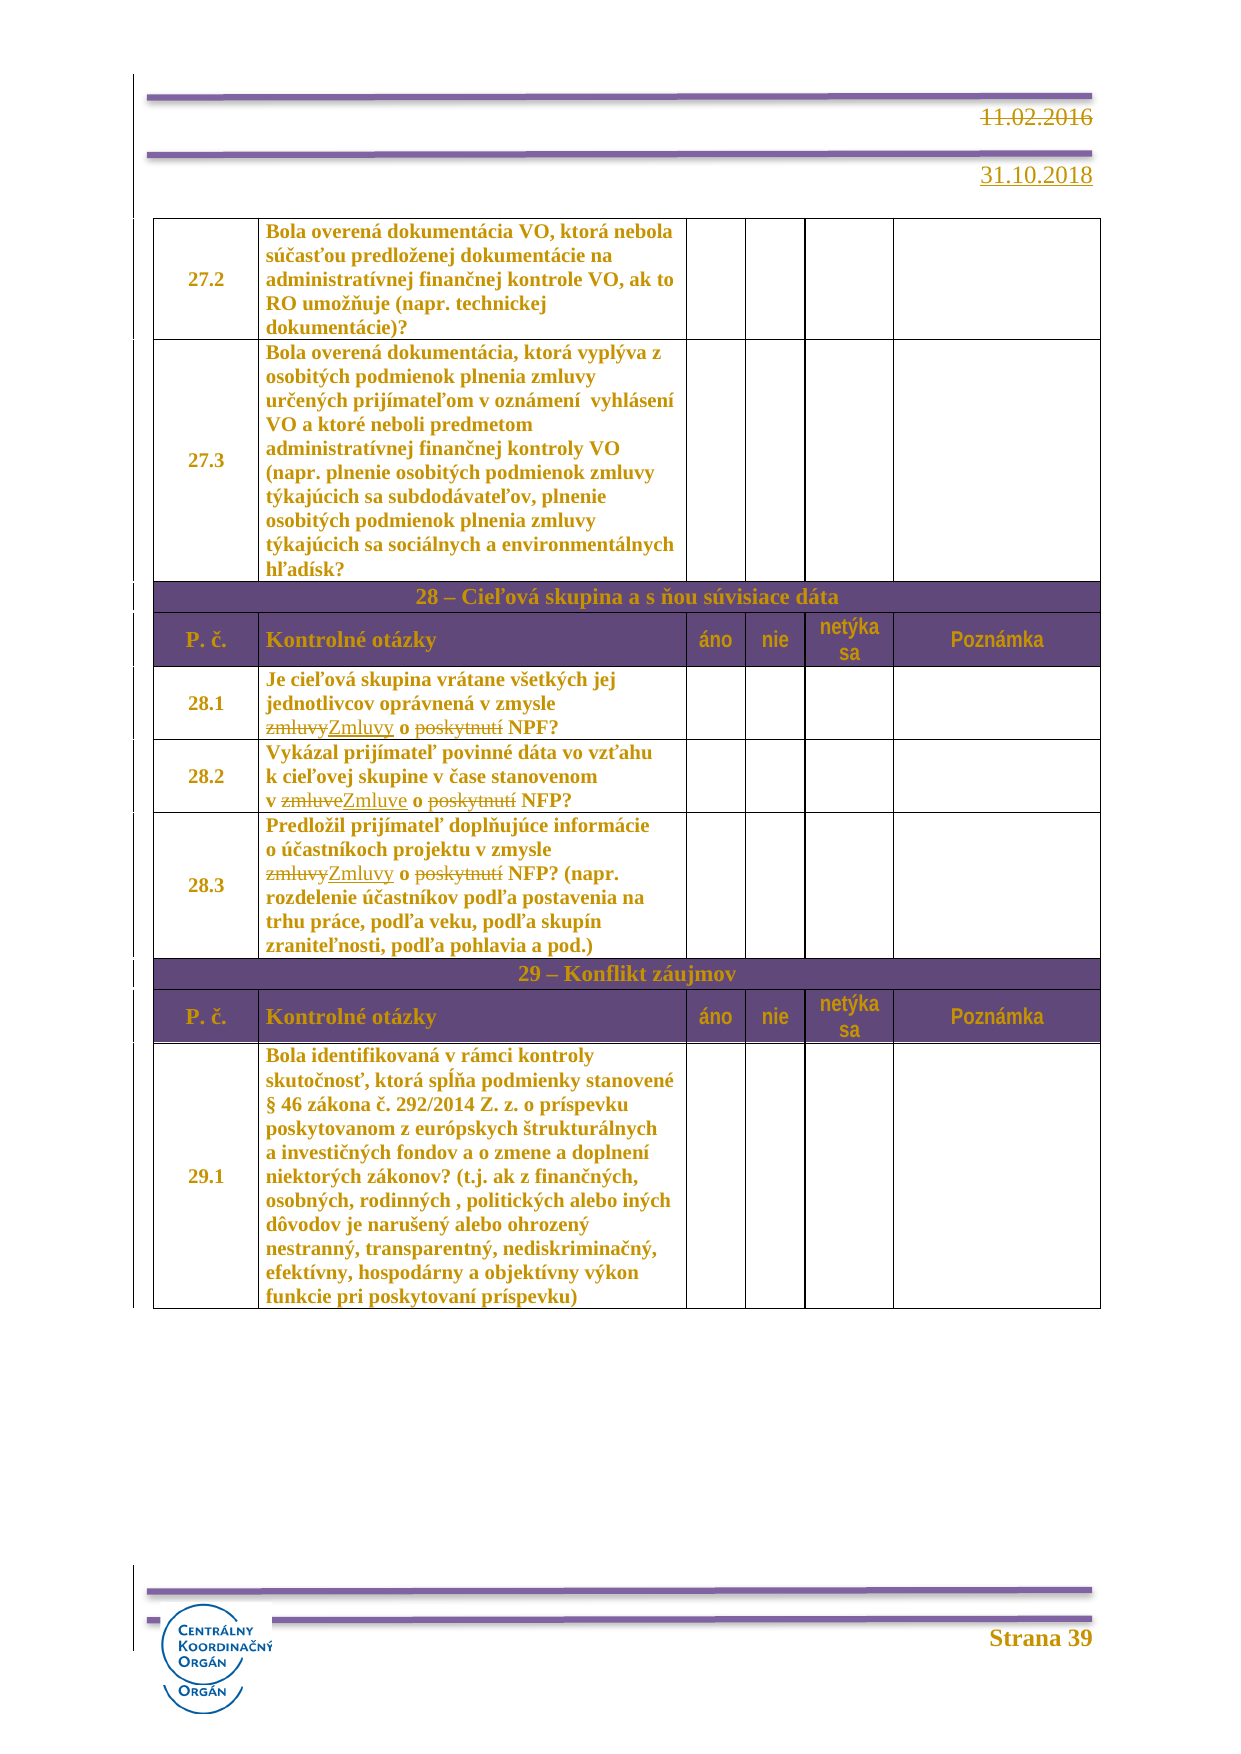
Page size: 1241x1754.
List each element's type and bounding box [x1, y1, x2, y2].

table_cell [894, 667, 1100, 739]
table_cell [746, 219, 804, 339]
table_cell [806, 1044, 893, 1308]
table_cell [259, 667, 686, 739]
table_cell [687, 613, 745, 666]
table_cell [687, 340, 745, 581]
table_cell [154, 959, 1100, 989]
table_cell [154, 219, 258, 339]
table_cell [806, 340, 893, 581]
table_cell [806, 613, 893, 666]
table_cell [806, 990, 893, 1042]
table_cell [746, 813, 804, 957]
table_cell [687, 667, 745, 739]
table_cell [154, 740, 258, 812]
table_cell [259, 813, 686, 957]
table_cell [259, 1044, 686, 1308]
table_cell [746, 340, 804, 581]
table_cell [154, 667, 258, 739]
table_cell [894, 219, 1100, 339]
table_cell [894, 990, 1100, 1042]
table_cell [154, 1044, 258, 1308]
picture [159, 1602, 272, 1713]
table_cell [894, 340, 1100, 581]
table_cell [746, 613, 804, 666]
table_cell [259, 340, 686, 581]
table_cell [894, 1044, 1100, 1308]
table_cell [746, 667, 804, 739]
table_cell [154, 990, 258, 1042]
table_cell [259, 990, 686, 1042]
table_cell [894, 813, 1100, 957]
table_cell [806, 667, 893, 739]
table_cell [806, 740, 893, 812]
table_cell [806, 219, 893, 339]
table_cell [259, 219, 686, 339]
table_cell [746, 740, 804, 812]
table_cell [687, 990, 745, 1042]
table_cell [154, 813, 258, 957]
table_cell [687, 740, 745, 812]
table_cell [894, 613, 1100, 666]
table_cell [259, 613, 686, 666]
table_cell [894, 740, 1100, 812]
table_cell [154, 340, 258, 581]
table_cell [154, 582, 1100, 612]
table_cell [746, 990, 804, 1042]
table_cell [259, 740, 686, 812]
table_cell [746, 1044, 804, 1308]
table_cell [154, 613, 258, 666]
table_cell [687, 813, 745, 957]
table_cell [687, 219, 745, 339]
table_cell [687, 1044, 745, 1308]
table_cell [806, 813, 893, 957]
